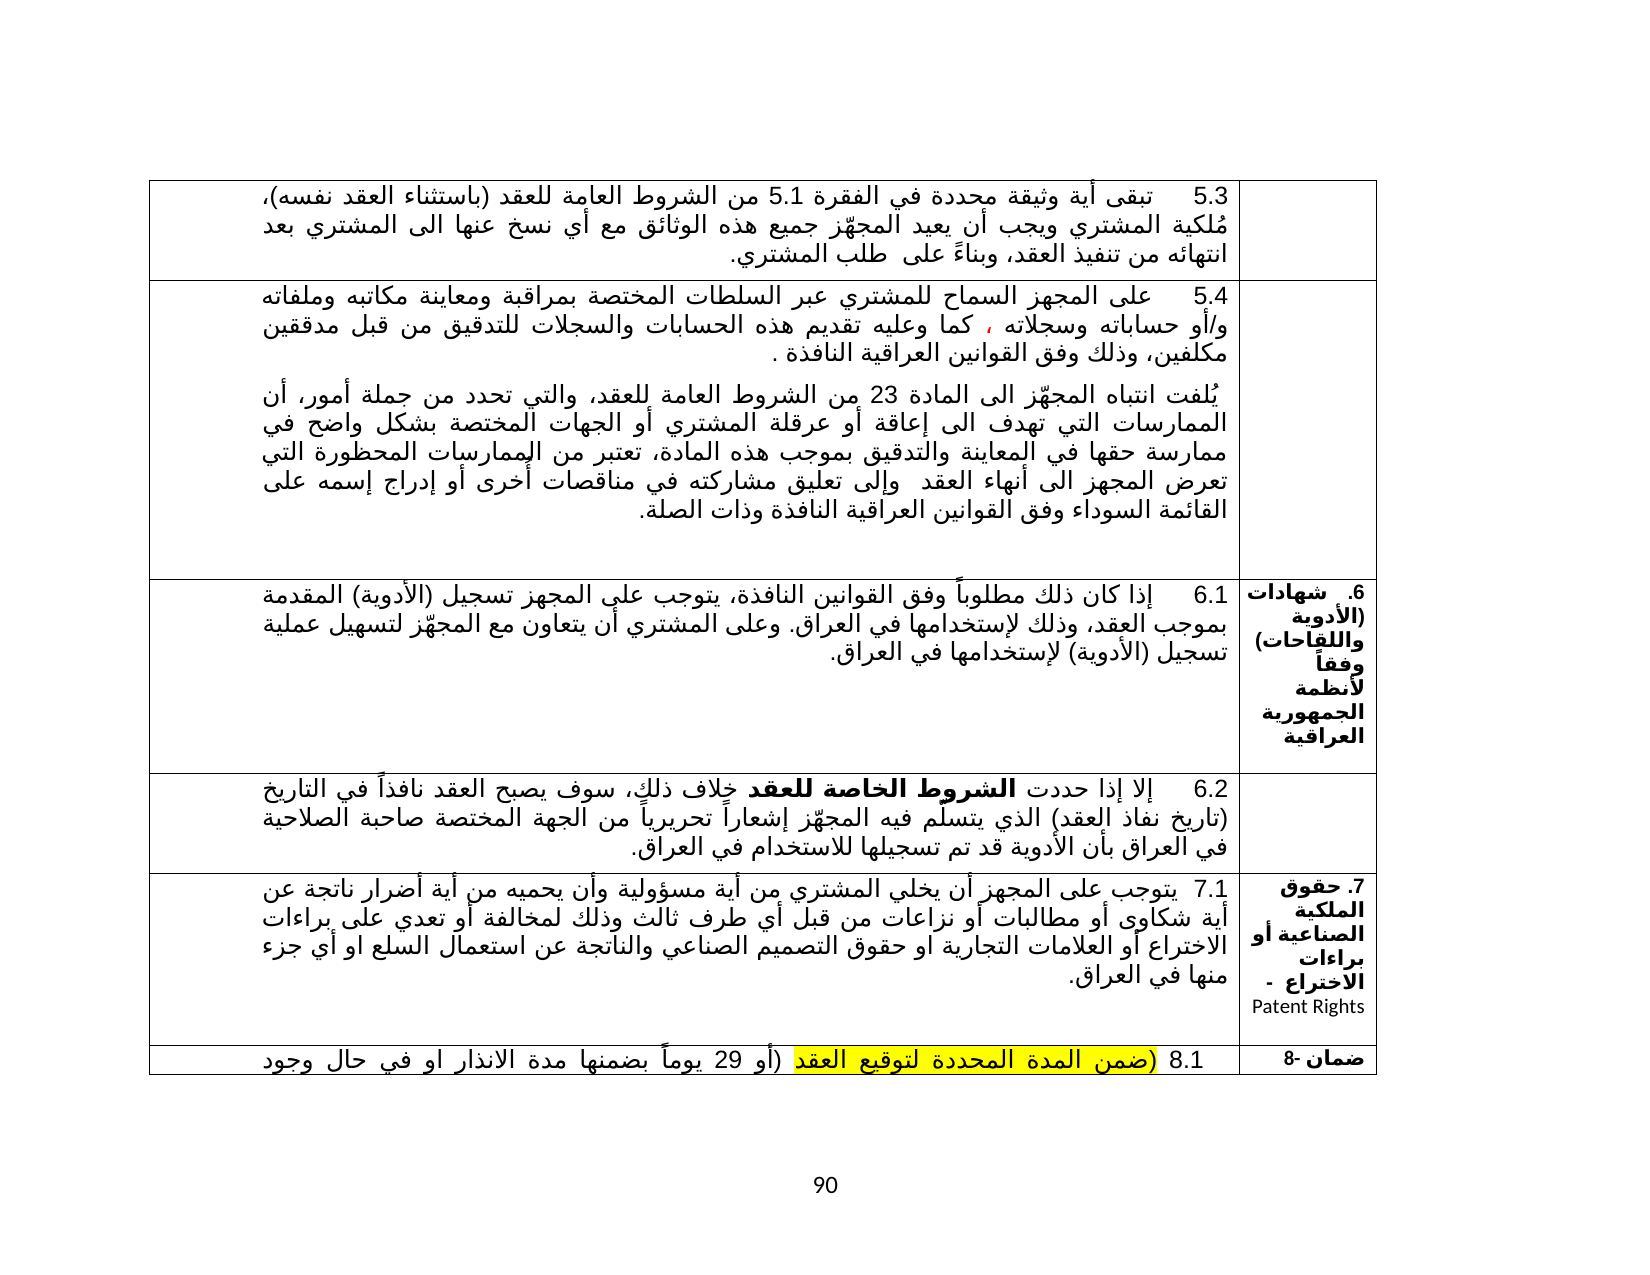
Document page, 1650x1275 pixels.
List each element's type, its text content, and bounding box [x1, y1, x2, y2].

table_cell 5.3 تبقى أية وثيقة محددة في الفقرة 5.1 من الشروط العامة للعقد (باستثناء العقد نفسه)، مُلكية المشتري ويجب أن يعيد المجهّز جميع هذه الوثائق مع أي نسخ عنها الى المشتري بعد انتهائه من تنفيذ العقد، وبناءً على طلب المشتري. [150, 181, 1239, 280]
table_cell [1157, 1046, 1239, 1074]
table_cell 6. شهادات (الأدوية واللقاحات) وفقاً لأنظمة الجمهورية العراقية [1240, 580, 1376, 773]
table_cell [1240, 181, 1376, 280]
table_cell 5.4 على المجهز السماح للمشتري عبر السلطات المختصة بمراقبة ومعاينة مكاتبه وملفاته و/أو حساباته وسجلاته ، كما وعليه تقديم هذه الحسابات والسجلات للتدقيق من قبل مدققين مكلفين، وذلك وفق القوانين العراقية النافذة . يُلفت انتباه المجهّز الى المادة 23 من الشروط العامة للعقد، والتي تحدد من جملة أمور، أن الممارسات التي تهدف الى إعاقة أو عرقلة المشتري أو الجهات المختصة بشكل واضح في ممارسة حقها في المعاينة والتدقيق بموجب هذه المادة، تعتبر من الممارسات المحظورة التي تعرض المجهز الى أنهاء العقد وإلى تعليق مشاركته في مناقصات أُخرى أو إدراج إسمه على القائمة السوداء وفق القوانين العراقية النافذة وذات الصلة. [150, 281, 1239, 579]
table_cell 6.1 إذا كان ذلك مطلوباً وفق القوانين النافذة، يتوجب على المجهز تسجيل (الأدوية) المقدمة بموجب العقد، وذلك لإستخدامها في العراق. وعلى المشتري أن يتعاون مع المجهّز لتسهيل عملية تسجيل (الأدوية) لإستخدامها في العراق. [150, 580, 1239, 773]
table_cell 6.2 إلا إذا حددت الشروط الخاصة للعقد خلاف ذلك، سوف يصبح العقد نافذاً في التاريخ (تاريخ نفاذ العقد) الذي يتسلّم فيه المجهّز إشعاراً تحريرياً من الجهة المختصة صاحبة الصلاحية في العراق بأن الأدوية قد تم تسجيلها للاستخدام في العراق. [150, 774, 1239, 873]
table_cell 7. حقوق الملكية الصناعية أو براءات الاختراع - Patent Rights [1240, 874, 1376, 1044]
table_cell [1240, 774, 1376, 873]
table_cell 7.1 يتوجب على المجهز أن يخلي المشتري من أية مسؤولية وأن يحميه من أية أضرار ناتجة عن أية شكاوى أو مطالبات أو نزاعات من قبل أي طرف ثالث وذلك لمخالفة أو تعدي على براءات الاختراع أو العلامات التجارية او حقوق التصميم الصناعي والناتجة عن استعمال السلع او أي جزء منها في العراق. [150, 874, 1239, 1044]
table_cell [1240, 281, 1376, 579]
table_cell 8- ضمان حسن الاداء [1240, 1046, 1376, 1074]
